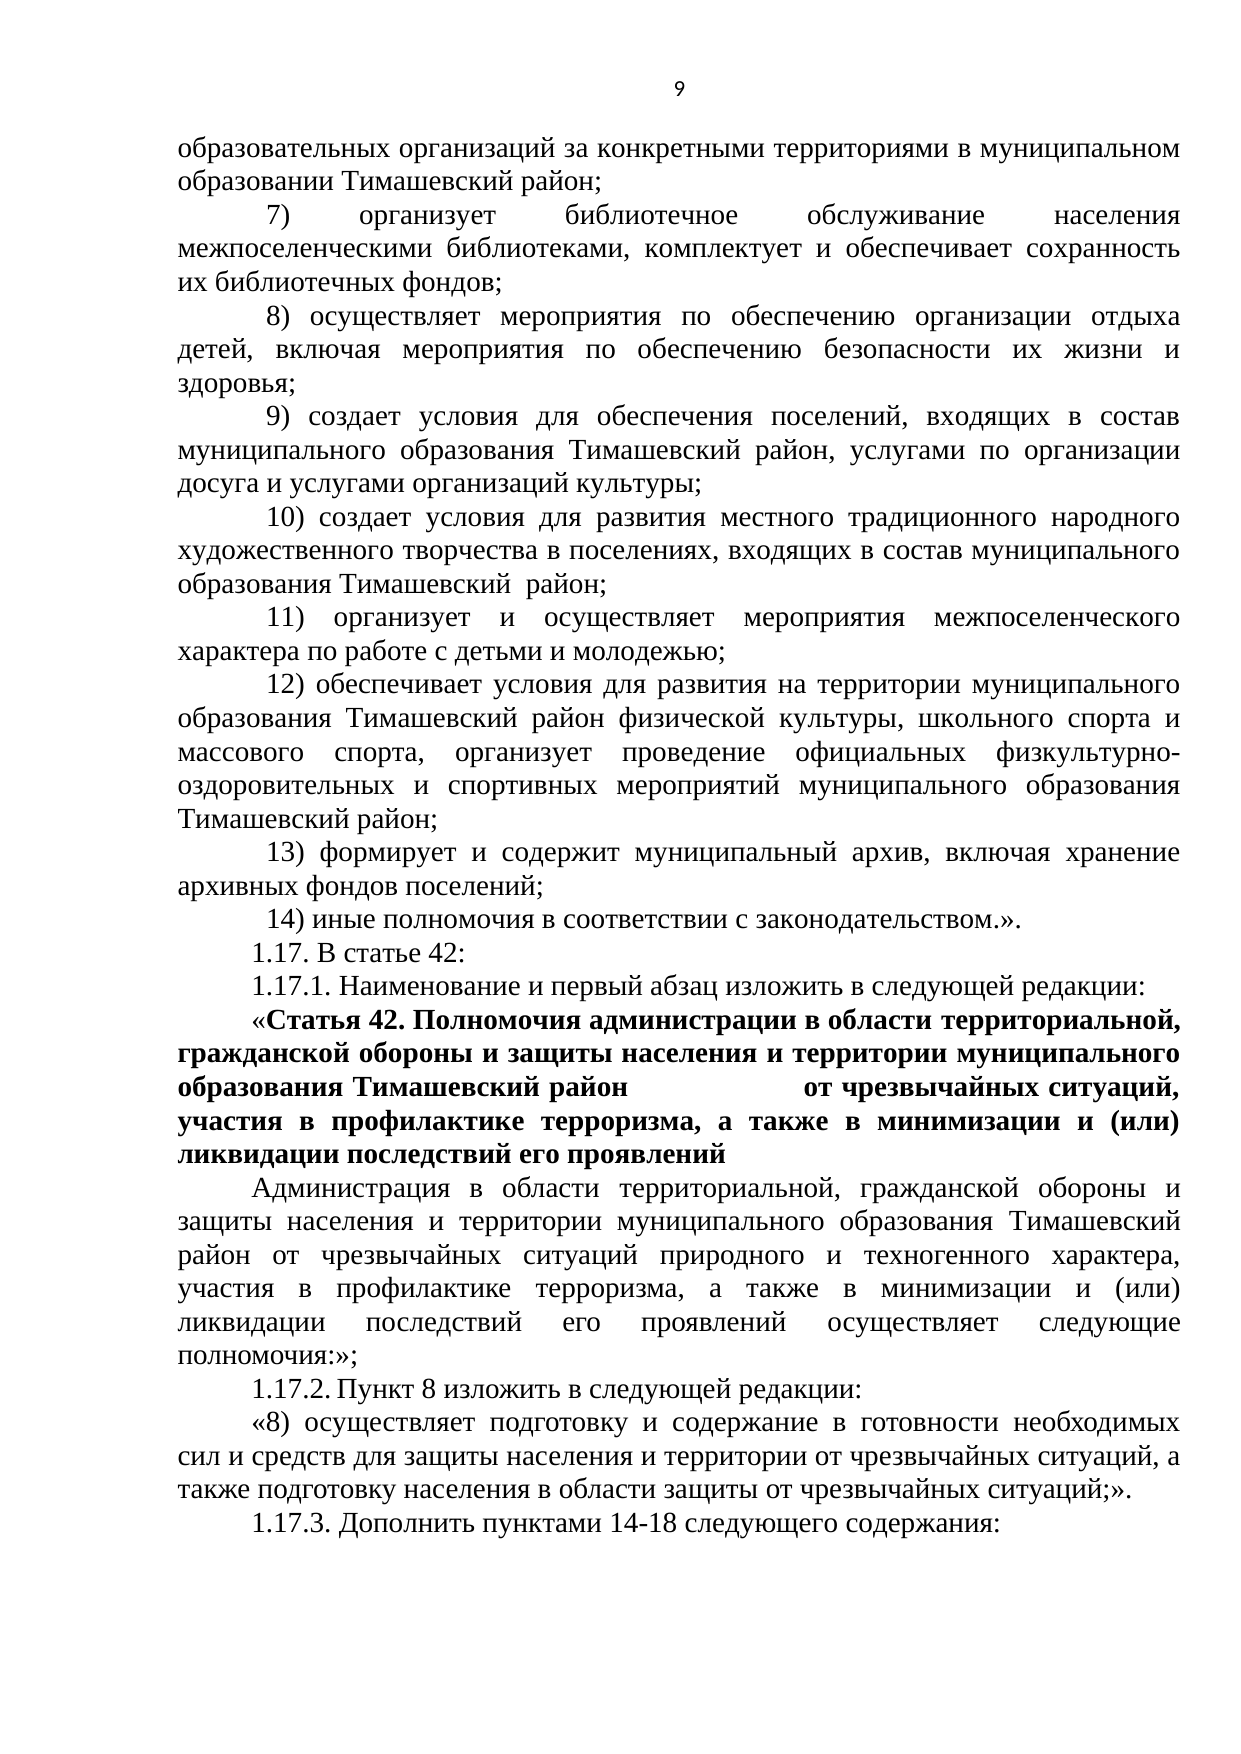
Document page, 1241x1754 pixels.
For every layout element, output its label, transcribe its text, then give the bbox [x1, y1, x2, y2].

text 13) формирует и содержит муниципальный архив, включая хранение архивных фондов поселений; [177, 834, 1181, 901]
text 1.17.1. Наименование и первый абзац изложить в следующей редакции: [177, 968, 1176, 1002]
text 14) иные полномочия в соответствии с законодательством.». [177, 901, 1181, 935]
text 1.17.3. Дополнить пунктами 14-18 следующего содержания: [177, 1505, 1181, 1539]
text 12) обеспечивает условия для развития на территории муниципального образования Тимашевский район физической культуры, школьного спорта и массового спорта, организует проведение официальных физкультурно-оздоровительных и спортивных мероприятий муниципального образования Тимашевский район; [177, 667, 1181, 834]
text 8) осуществляет мероприятия по обеспечению организации отдыха детей, включая мероприятия по обеспечению безопасности их жизни и здоровья; [177, 298, 1181, 398]
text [177, 130, 1181, 197]
text 9) создает условия для обеспечения поселений, входящих в состав муниципального образования Тимашевский район, услугами по организации досуга и услугами организаций культуры; [177, 398, 1181, 499]
text «Статья 42. Полномочия администрации в области территориальной, гражданской обороны и защиты населения и территории муниципального образования Тимашевский район от чрезвычайных ситуаций, участия в профилактике терроризма, а также в минимизации и (или) ликвидации последствий его проявлений [177, 1002, 1181, 1170]
text Администрация в области территориальной, гражданской обороны и защиты населения и территории муниципального образования Тимашевский район от чрезвычайных ситуаций природного и техногенного характера, участия в профилактике терроризма, а также в минимизации и (или) ликвидации последствий его проявлений осуществляет следующие полномочия:»; [177, 1170, 1181, 1371]
text 7) организует библиотечное обслуживание населения межпоселенческими библиотеками, комплектует и обеспечивает сохранность их библиотечных фондов; [177, 197, 1181, 298]
text 1.17.2. Пункт 8 изложить в следующей редакции: [177, 1371, 1181, 1404]
text 11) организует и осуществляет мероприятия межпоселенческого характера по работе с детьми и молодежью; [177, 599, 1181, 667]
text 10) создает условия для развития местного традиционного народного художественного творчества в поселениях, входящих в состав муниципального образования Тимашевский район; [177, 499, 1181, 599]
text «8) осуществляет подготовку и содержание в готовности необходимых сил и средств для защиты населения и территории от чрезвычайных ситуаций, а также подготовку населения в области защиты от чрезвычайных ситуаций;». [177, 1404, 1181, 1505]
text 1.17. В статье 42: [177, 935, 1176, 968]
